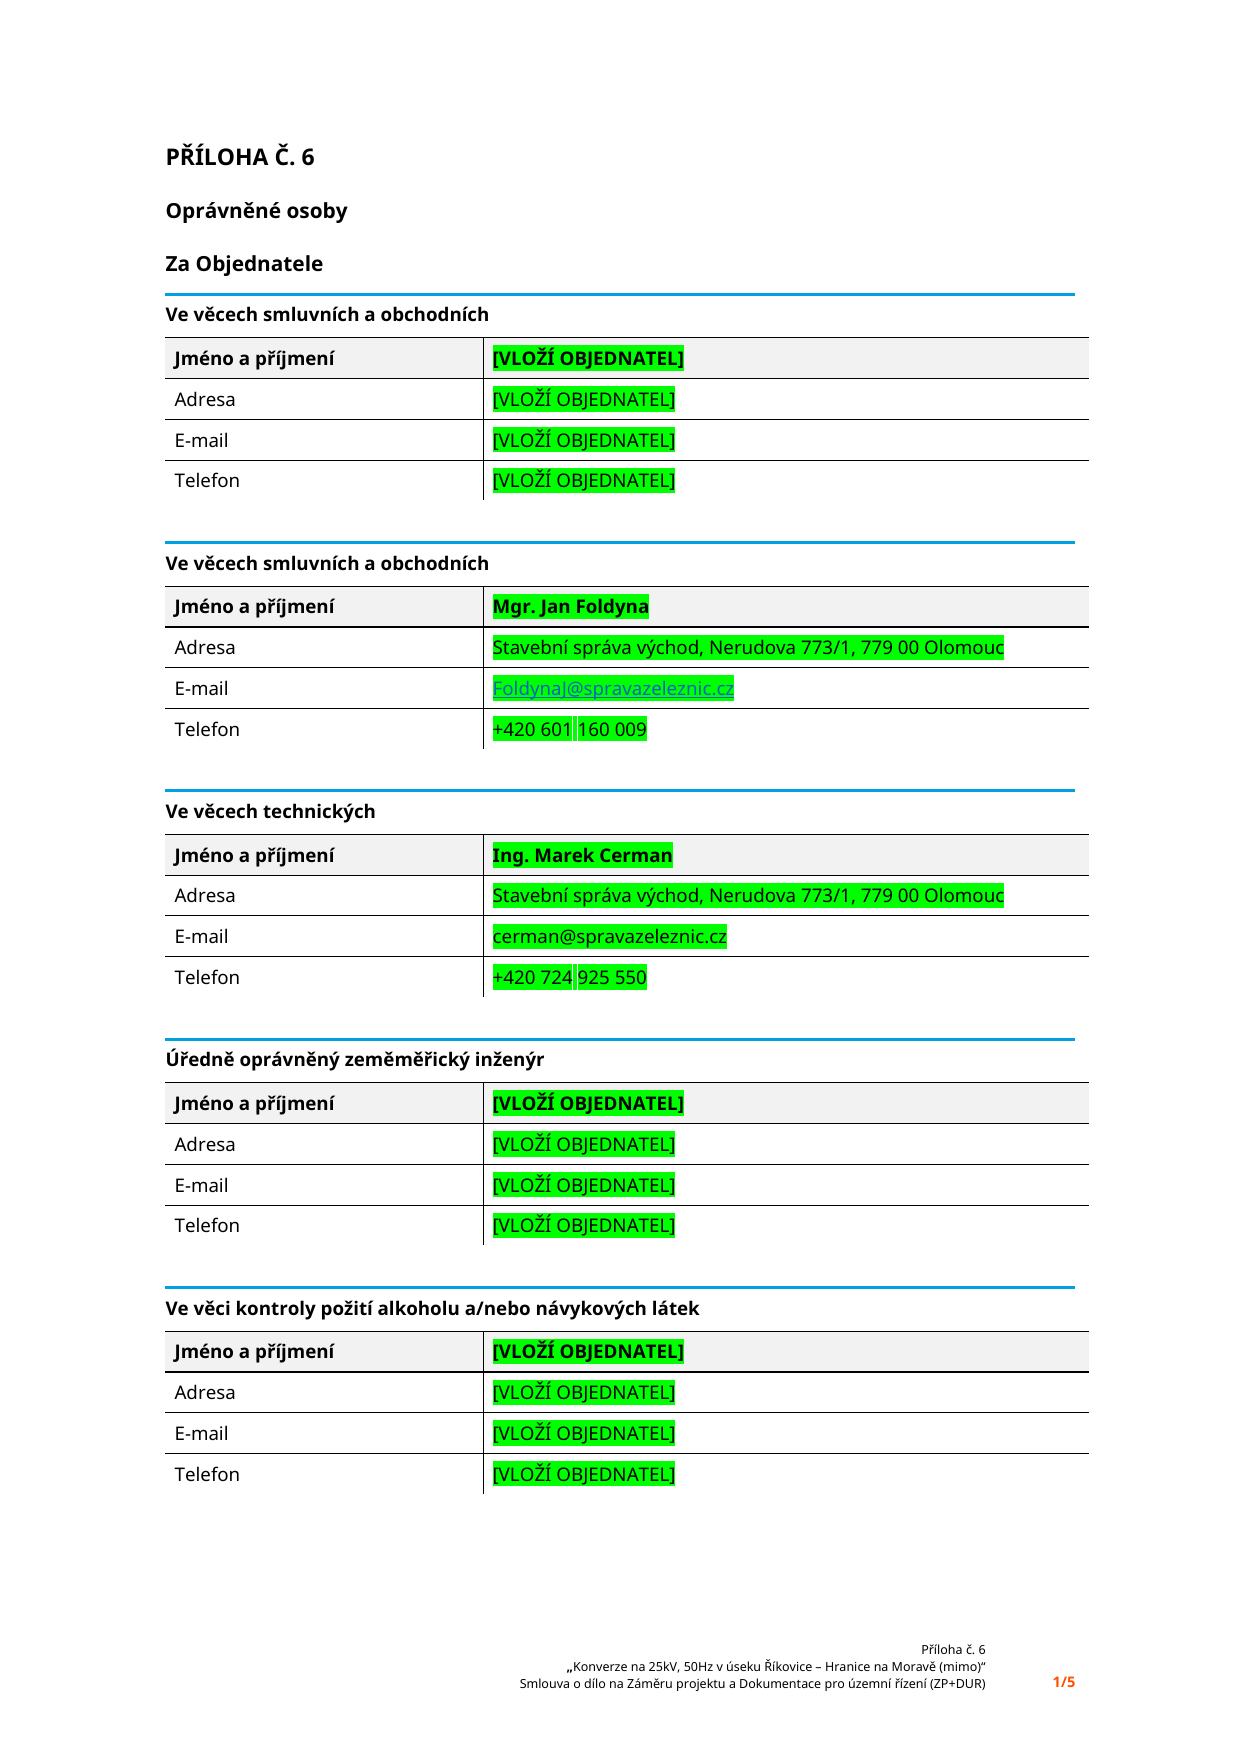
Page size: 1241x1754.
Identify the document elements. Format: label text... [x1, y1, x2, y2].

table_header Jméno a příjmení [165, 587, 483, 626]
table_cell Adresa [165, 628, 483, 667]
table_cell cerman@spravazeleznic.cz [484, 916, 1089, 956]
table_cell Telefon [165, 1206, 483, 1245]
table_cell Stavební správa východ, Nerudova 773/1, 779 00 Olomouc [484, 876, 1089, 915]
table_cell Stavební správa východ, Nerudova 773/1, 779 00 Olomouc [484, 628, 1089, 667]
table_cell Telefon [165, 957, 483, 997]
table_cell E-mail [165, 668, 483, 708]
table_cell [VLOŽÍ OBJEDNATEL] [484, 1413, 1089, 1453]
table_cell [VLOŽÍ OBJEDNATEL] [484, 461, 1089, 500]
table_header [VLOŽÍ OBJEDNATEL] [484, 1083, 1089, 1123]
text Ve věcech smluvních a obchodních [165, 544, 1075, 576]
table_cell [VLOŽÍ OBJEDNATEL] [484, 1373, 1089, 1412]
table_cell Telefon [165, 461, 483, 500]
table_header Ing. Marek Cerman [484, 835, 1089, 875]
text Ve věcech smluvních a obchodních [165, 296, 1075, 327]
table_cell [VLOŽÍ OBJEDNATEL] [484, 379, 1089, 419]
table_cell Adresa [165, 379, 483, 419]
table_cell E-mail [165, 420, 483, 459]
text Za Objednatele [165, 249, 1075, 277]
table_cell E-mail [165, 1413, 483, 1453]
table_cell [VLOŽÍ OBJEDNATEL] [484, 1206, 1089, 1245]
table_cell Telefon [165, 709, 483, 748]
text Ve věci kontroly požití alkoholu a/nebo návykových látek [165, 1289, 1075, 1321]
table_cell Adresa [165, 1373, 483, 1412]
table_cell [VLOŽÍ OBJEDNATEL] [484, 1124, 1089, 1164]
table_header Jméno a příjmení [165, 1332, 483, 1371]
table_cell E-mail [165, 1165, 483, 1204]
table_cell E-mail [165, 916, 483, 956]
table_cell Adresa [165, 1124, 483, 1164]
table_cell Telefon [165, 1454, 483, 1493]
table_header Mgr. Jan Foldyna [484, 587, 1089, 626]
table_cell [VLOŽÍ OBJEDNATEL] [484, 1454, 1089, 1493]
table_cell [VLOŽÍ OBJEDNATEL] [484, 1165, 1089, 1204]
text Oprávněné osoby [165, 197, 1075, 225]
text Úředně oprávněný zeměměřický inženýr [165, 1041, 1075, 1072]
text Příloha č. 6 [165, 141, 1075, 173]
table_cell Adresa [165, 876, 483, 915]
table_header [VLOŽÍ OBJEDNATEL] [484, 338, 1089, 378]
table_cell +420 601 160 009 [484, 709, 1089, 748]
table_cell FoldynaJ@spravazeleznic.cz [484, 668, 1089, 708]
table_cell +420 724 925 550 [484, 957, 1089, 997]
table_header [VLOŽÍ OBJEDNATEL] [484, 1332, 1089, 1371]
table_header Jméno a příjmení [165, 835, 483, 875]
text Ve věcech technických [165, 792, 1075, 824]
table_header Jméno a příjmení [165, 338, 483, 378]
table_cell [VLOŽÍ OBJEDNATEL] [484, 420, 1089, 459]
table_header Jméno a příjmení [165, 1083, 483, 1123]
